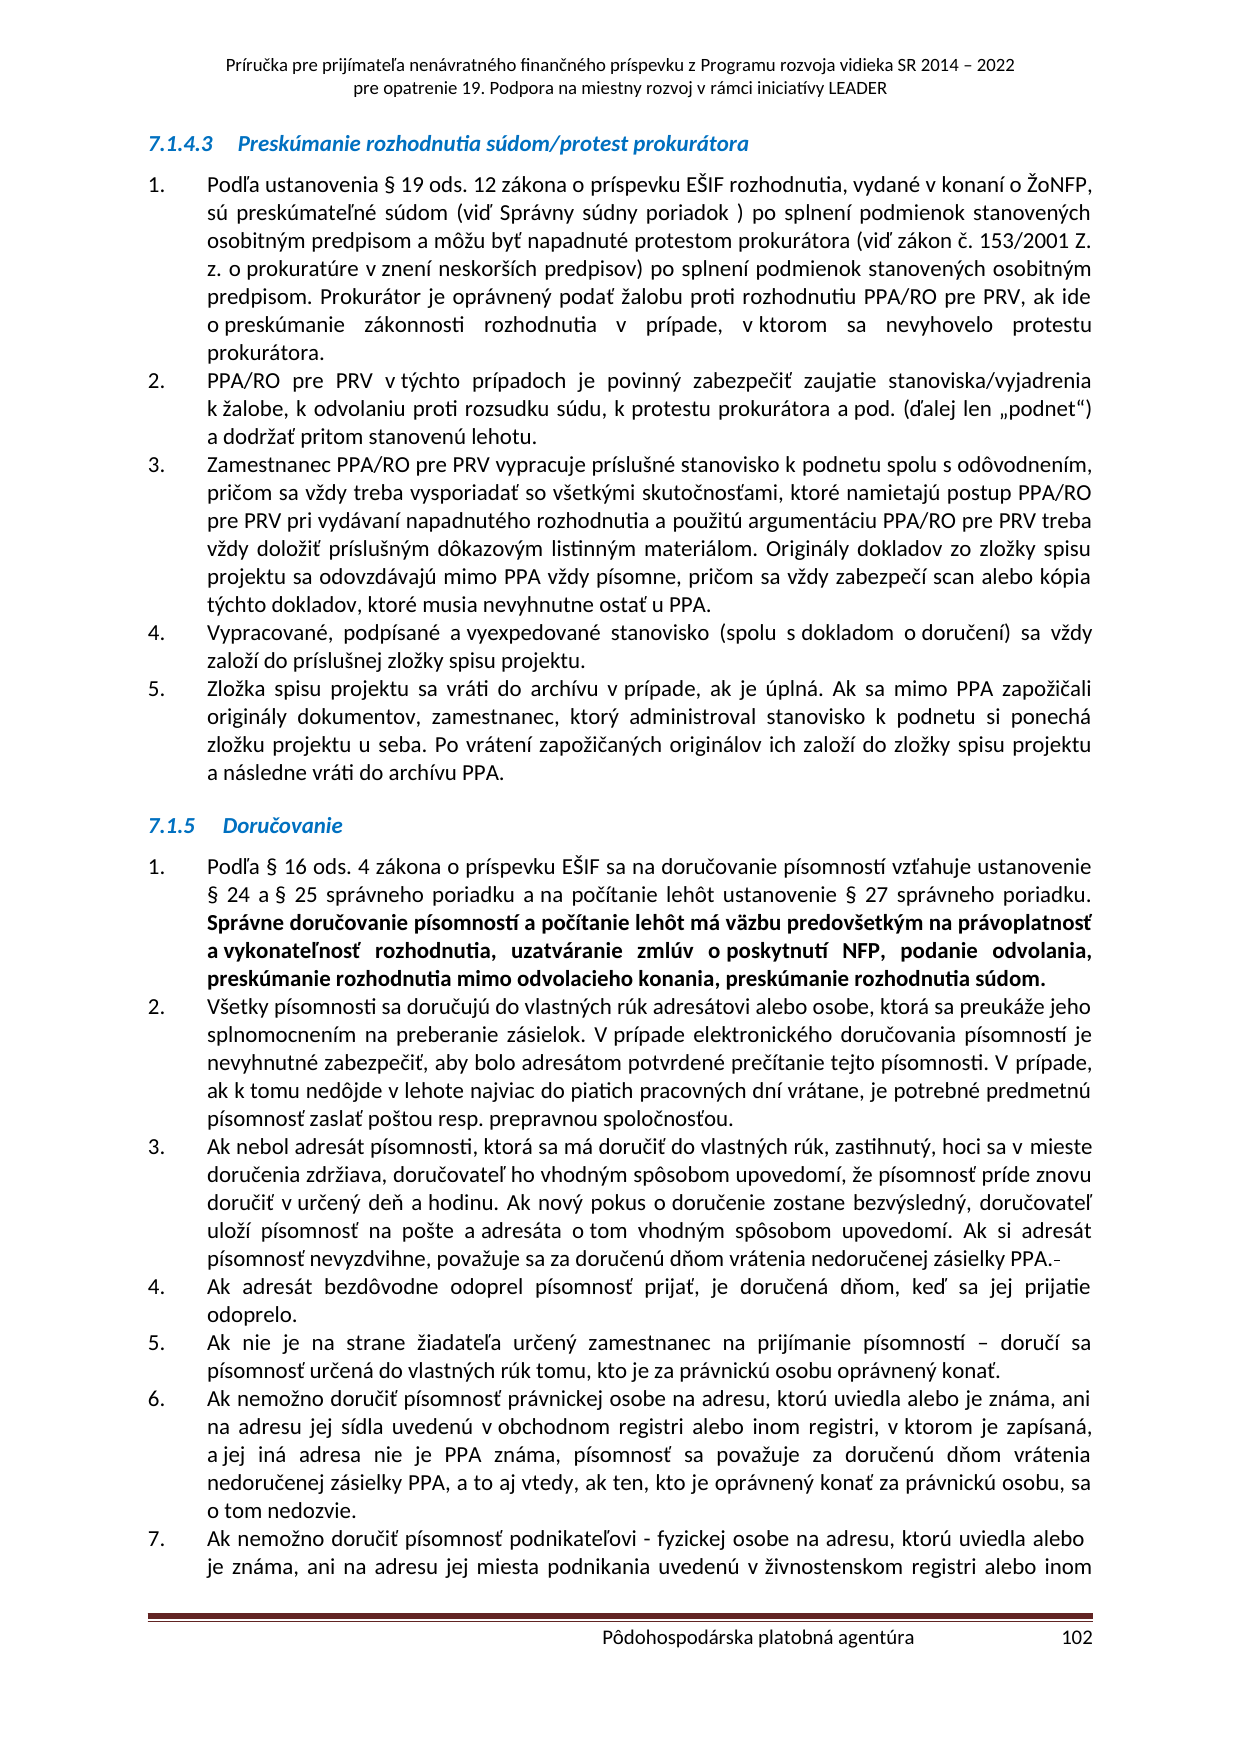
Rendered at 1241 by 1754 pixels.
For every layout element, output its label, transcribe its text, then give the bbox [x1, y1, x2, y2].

list Podľa § 16 ods. 4 zákona o príspevku EŠIF sa na doručovanie písomností vzťahuje ustanovenie § 24 a § 25 správneho poriadku a na počítanie lehôt ustanovenie § 27 správneho poriadku. Správne doručovanie písomností a počítanie lehôt má väzbu predovšetkým na právoplatnosť a vykonateľnosť rozhodnutia, uzatváranie zmlúv o poskytnutí NFP, podanie odvolania, preskúmanie rozhodnutia mimo odvolacieho konania, preskúmanie rozhodnutia súdom. [148, 852, 1093, 992]
subtitle Preskúmanie rozhodnutia súdom/protest prokurátora [148, 129, 1093, 157]
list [148, 1524, 1093, 1581]
list Zamestnanec PPA/RO pre PRV vypracuje príslušné stanovisko k podnetu spolu s odôvodnením, pričom sa vždy treba vysporiadať so všetkými skutočnosťami, ktoré namietajú postup PPA/RO pre PRV pri vydávaní napadnutého rozhodnutia a použitú argumentáciu PPA/RO pre PRV treba vždy doložiť príslušným dôkazovým listinným materiálom. Originály dokladov zo zložky spisu projektu sa odovzdávajú mimo PPA vždy písomne, pričom sa vždy zabezpečí scan alebo kópia týchto dokladov, ktoré musia nevyhnutne ostať u PPA. [148, 450, 1093, 618]
list Ak nebol adresát písomnosti, ktorá sa má doručiť do vlastných rúk, zastihnutý, hoci sa v mieste doručenia zdržiava, doručovateľ ho vhodným spôsobom upovedomí, že písomnosť príde znovu doručiť v určený deň a hodinu. Ak nový pokus o doručenie zostane bezvýsledný, doručovateľ uloží písomnosť na pošte a adresáta o tom vhodným spôsobom upovedomí. Ak si adresát písomnosť nevyzdvihne, považuje sa za doručenú dňom vrátenia nedoručenej zásielky PPA. [148, 1132, 1093, 1272]
list Ak nie je na strane žiadateľa určený zamestnanec na prijímanie písomností – doručí sa písomnosť určená do vlastných rúk tomu, kto je za právnickú osobu oprávnený konať. [148, 1328, 1093, 1384]
list Podľa ustanovenia § 19 ods. 12 zákona o príspevku EŠIF rozhodnutia, vydané v konaní o ŽoNFP, sú preskúmateľné súdom (viď Správny súdny poriadok ) po splnení podmienok stanovených osobitným predpisom a môžu byť napadnuté protestom prokurátora (viď zákon č. 153/2001 Z. z. o prokuratúre v znení neskorších predpisov) po splnení podmienok stanovených osobitným predpisom. Prokurátor je oprávnený podať žalobu proti rozhodnutiu PPA/RO pre PRV, ak ide o preskúmanie zákonnosti rozhodnutia v prípade, v ktorom sa nevyhovelo protestu prokurátora. [148, 170, 1093, 366]
list Ak nemožno doručiť písomnosť právnickej osobe na adresu, ktorú uviedla alebo je známa, ani na adresu jej sídla uvedenú v obchodnom registri alebo inom registri, v ktorom je zapísaná, a jej iná adresa nie je PPA známa, písomnosť sa považuje za doručenú dňom vrátenia nedoručenej zásielky PPA, a to aj vtedy, ak ten, kto je oprávnený konať za právnickú osobu, sa o tom nedozvie. [148, 1384, 1093, 1524]
list Vypracované, podpísané a vyexpedované stanovisko (spolu s dokladom o doručení) sa vždy založí do príslušnej zložky spisu projektu. [148, 618, 1093, 674]
subtitle Doručovanie [148, 811, 1093, 839]
list Všetky písomnosti sa doručujú do vlastných rúk adresátovi alebo osobe, ktorá sa preukáže jeho splnomocnením na preberanie zásielok. V prípade elektronického doručovania písomností je nevyhnutné zabezpečiť, aby bolo adresátom potvrdené prečítanie tejto písomnosti. V prípade, ak k tomu nedôjde v lehote najviac do piatich pracovných dní vrátane, je potrebné predmetnú písomnosť zaslať poštou resp. prepravnou spoločnosťou. [148, 992, 1093, 1132]
list Zložka spisu projektu sa vráti do archívu v prípade, ak je úplná. Ak sa mimo PPA zapožičali originály dokumentov, zamestnanec, ktorý administroval stanovisko k podnetu si ponechá zložku projektu u seba. Po vrátení zapožičaných originálov ich založí do zložky spisu projektu a následne vráti do archívu PPA. [148, 674, 1093, 786]
list Ak adresát bezdôvodne odoprel písomnosť prijať, je doručená dňom, keď sa jej prijatie odoprelo. [148, 1272, 1093, 1328]
list PPA/RO pre PRV v týchto prípadoch je povinný zabezpečiť zaujatie stanoviska/vyjadrenia k žalobe, k odvolaniu proti rozsudku súdu, k protestu prokurátora a pod. (ďalej len „podnet“) a dodržať pritom stanovenú lehotu. [148, 366, 1093, 450]
